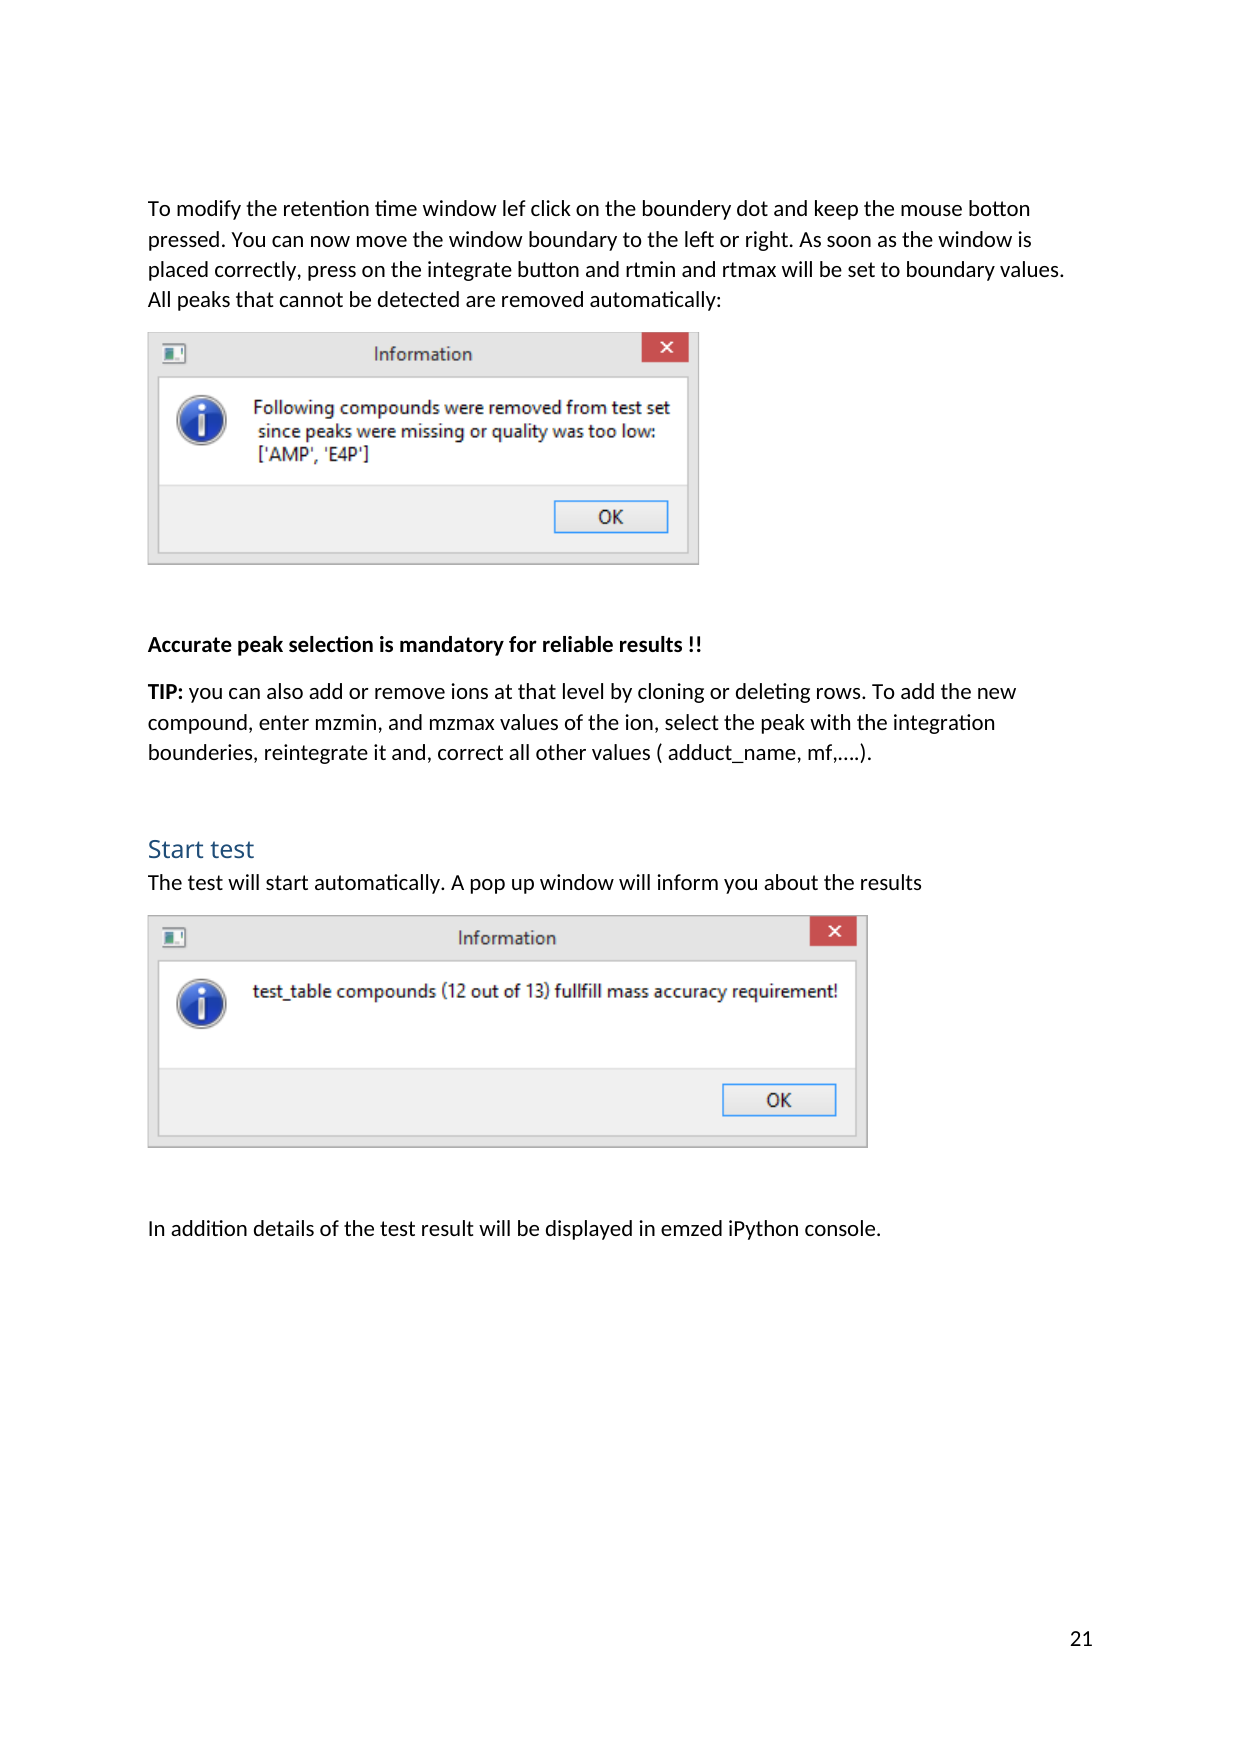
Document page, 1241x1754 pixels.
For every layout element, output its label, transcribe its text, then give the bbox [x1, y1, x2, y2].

subtitle Start test [148, 832, 1093, 866]
picture [147, 332, 700, 565]
text The test will start automatically. A pop up window will inform you about the results [148, 868, 1093, 896]
text TIP: you can also add or remove ions at that level by cloning or deleting rows. To add the new compound, enter mzmin, and mzmax values of the ion, select the peak with the integration bounderies, reintegrate it and, correct all other values ( adduct_name, mf,….). [148, 677, 1093, 766]
picture [147, 915, 868, 1148]
text In addition details of the test result will be displayed in emzed iPython console. [148, 1214, 1093, 1242]
text To modify the retention time window lef click on the boundery dot and keep the mouse botton pressed. You can now move the window boundary to the left or right. As soon as the window is placed correctly, press on the integrate button and rtmin and rtmax will be set to boundary values. All peaks that cannot be detected are removed automatically: [148, 194, 1093, 313]
text Accurate peak selection is mandatory for reliable results !! [148, 631, 1093, 658]
